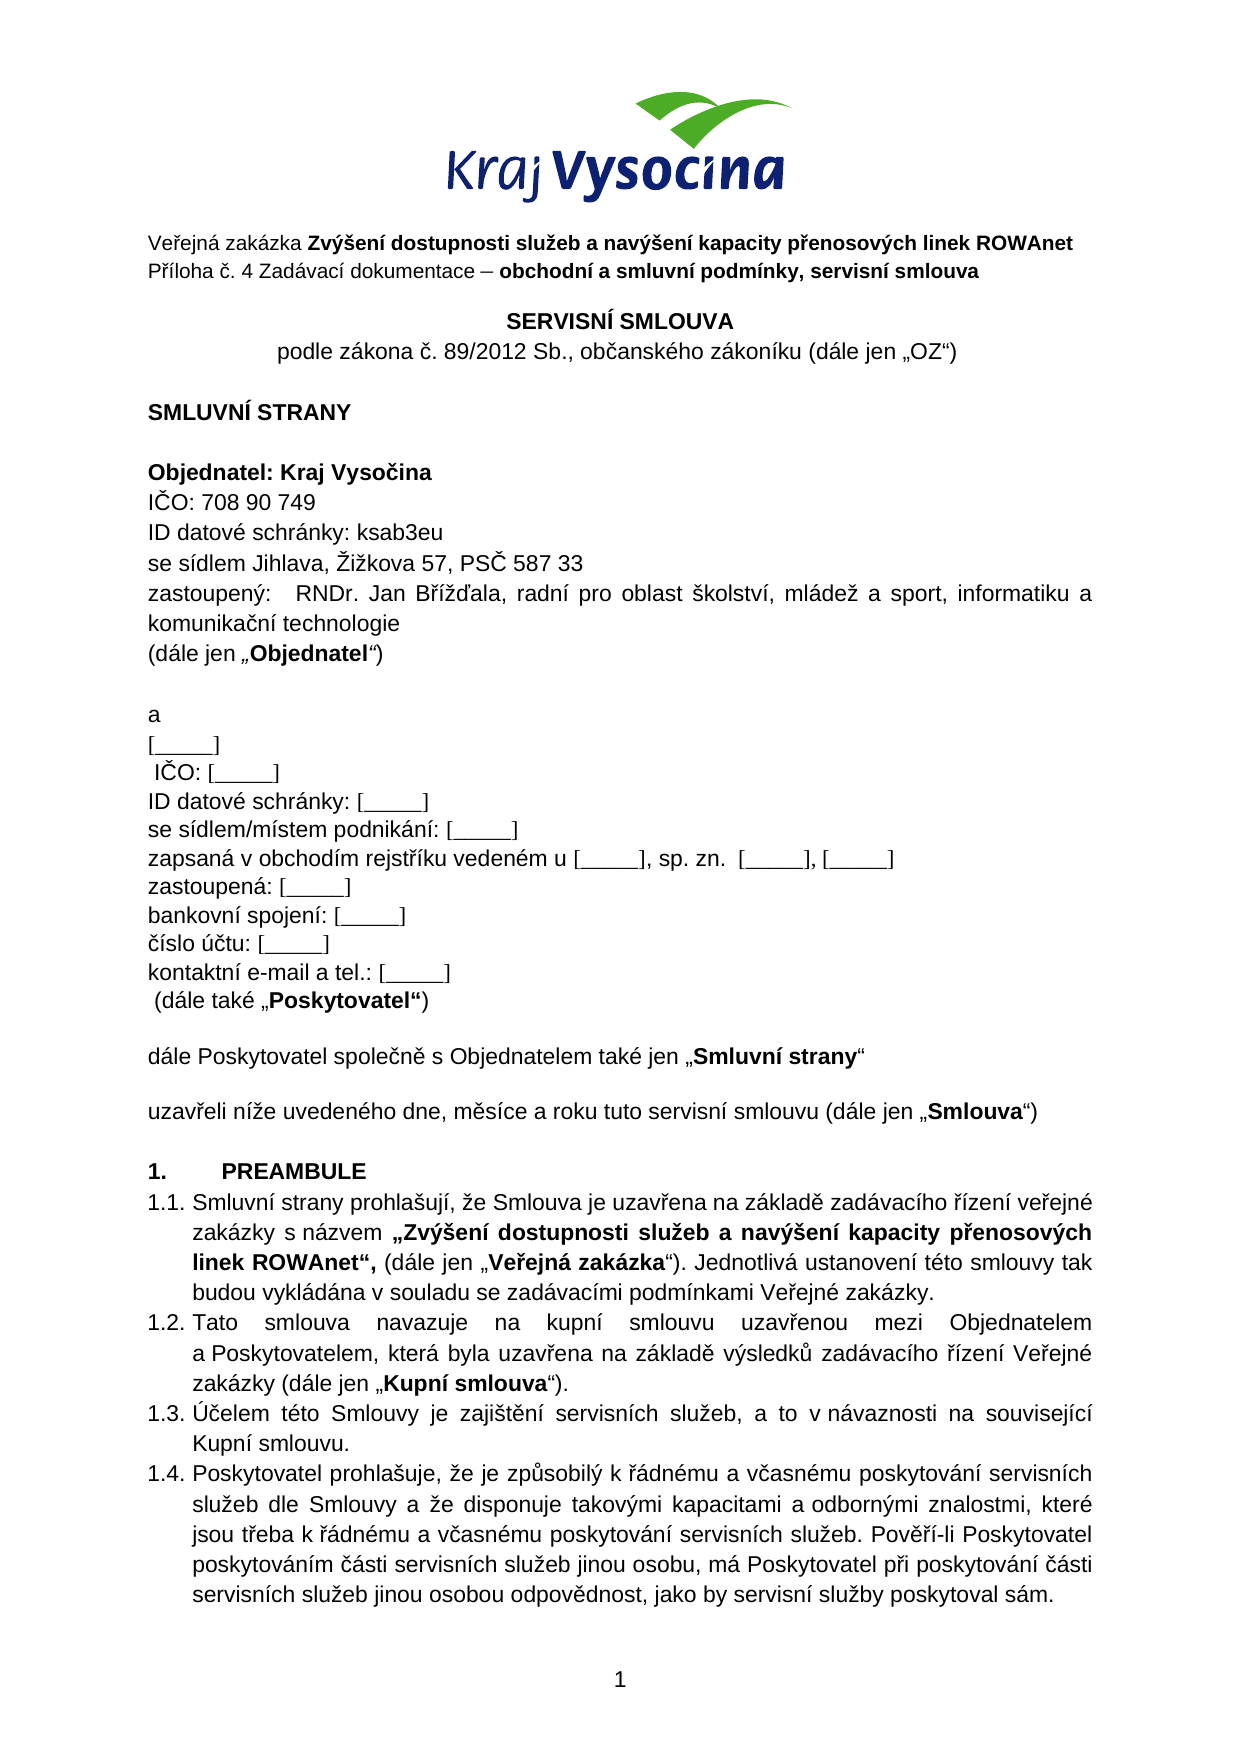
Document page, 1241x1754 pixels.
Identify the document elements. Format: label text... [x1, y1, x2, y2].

text podle zákona č. 89/2012 Sb., občanského zákoníku (dále jen „OZ“) [148, 338, 1093, 394]
text ID datové schránky: ksab3eu [148, 519, 1093, 546]
text (dále také „Poskytovatel“) [148, 987, 1093, 1014]
text zastoupený: RNDr. Jan Břížďala, radní pro oblast školství, mládež a sport, informatiku a komunikační technologie [148, 580, 1093, 636]
text SMLUVNÍ STRANY [148, 398, 1093, 425]
text SERVISNÍ SMLOUVA [148, 308, 1093, 334]
text ID datové schránky: [148, 788, 1093, 814]
text IČO: [148, 759, 1093, 786]
text Objednatel: Kraj Vysočina [148, 459, 1093, 485]
text se sídlem/místem podnikání: [148, 816, 1093, 843]
text zastoupená: [148, 873, 1093, 900]
list PREAMBULE [148, 1158, 1093, 1185]
text (dále jen „Objednatel“) [148, 640, 1093, 666]
list Poskytovatel prohlašuje, že je způsobilý k řádnému a včasnému poskytování servisních služeb dle Smlouvy a že disponuje takovými kapacitami a odbornými znalostmi, které jsou třeba k řádnému a včasnému poskytování servisních služeb. Pověří-li Poskytovatel poskytováním části servisních služeb jinou osobu, má Poskytovatel při poskytování části servisních služeb jinou osobou odpovědnost, jako by servisní služby poskytoval sám. [147, 1460, 1093, 1608]
text a [148, 701, 1093, 727]
text IČO: 708 90 749 [148, 489, 1093, 515]
text dále Poskytovatel společně s Objednatelem také jen „Smluvní strany“ [148, 1043, 1093, 1069]
text bankovní spojení: [148, 902, 1093, 928]
list Smluvní strany prohlašují, že Smlouva je uzavřena na základě zadávacího řízení veřejné zakázky s názvem „Zvýšení dostupnosti služeb a navýšení kapacity přenosových linek ROWAnet“, (dále jen „Veřejná zakázka“). Jednotlivá ustanovení této smlouvy tak budou vykládána v souladu se zadávacími podmínkami Veřejné zakázky. [147, 1188, 1093, 1306]
text kontaktní e-mail a tel.: [148, 959, 1093, 985]
list Tato smlouva navazuje na kupní smlouvu uzavřenou mezi Objednatelem a Poskytovatelem, která byla uzavřena na základě výsledků zadávacího řízení Veřejné zakázky (dále jen „Kupní smlouva“). [147, 1309, 1093, 1396]
text číslo účtu: [148, 930, 1093, 957]
text uzavřeli níže uvedeného dne, měsíce a roku tuto servisní smlouvu (dále jen „Smlouva“) [148, 1098, 1093, 1124]
text zapsaná v obchodím rejstříku vedeném u , sp. zn. [148, 845, 1093, 871]
text se sídlem Jihlava, Žižkova 57, PSČ 587 33 [148, 549, 1093, 576]
list Účelem této Smlouvy je zajištění servisních služeb, a to v návaznosti na související Kupní smlouvu. [147, 1400, 1093, 1457]
